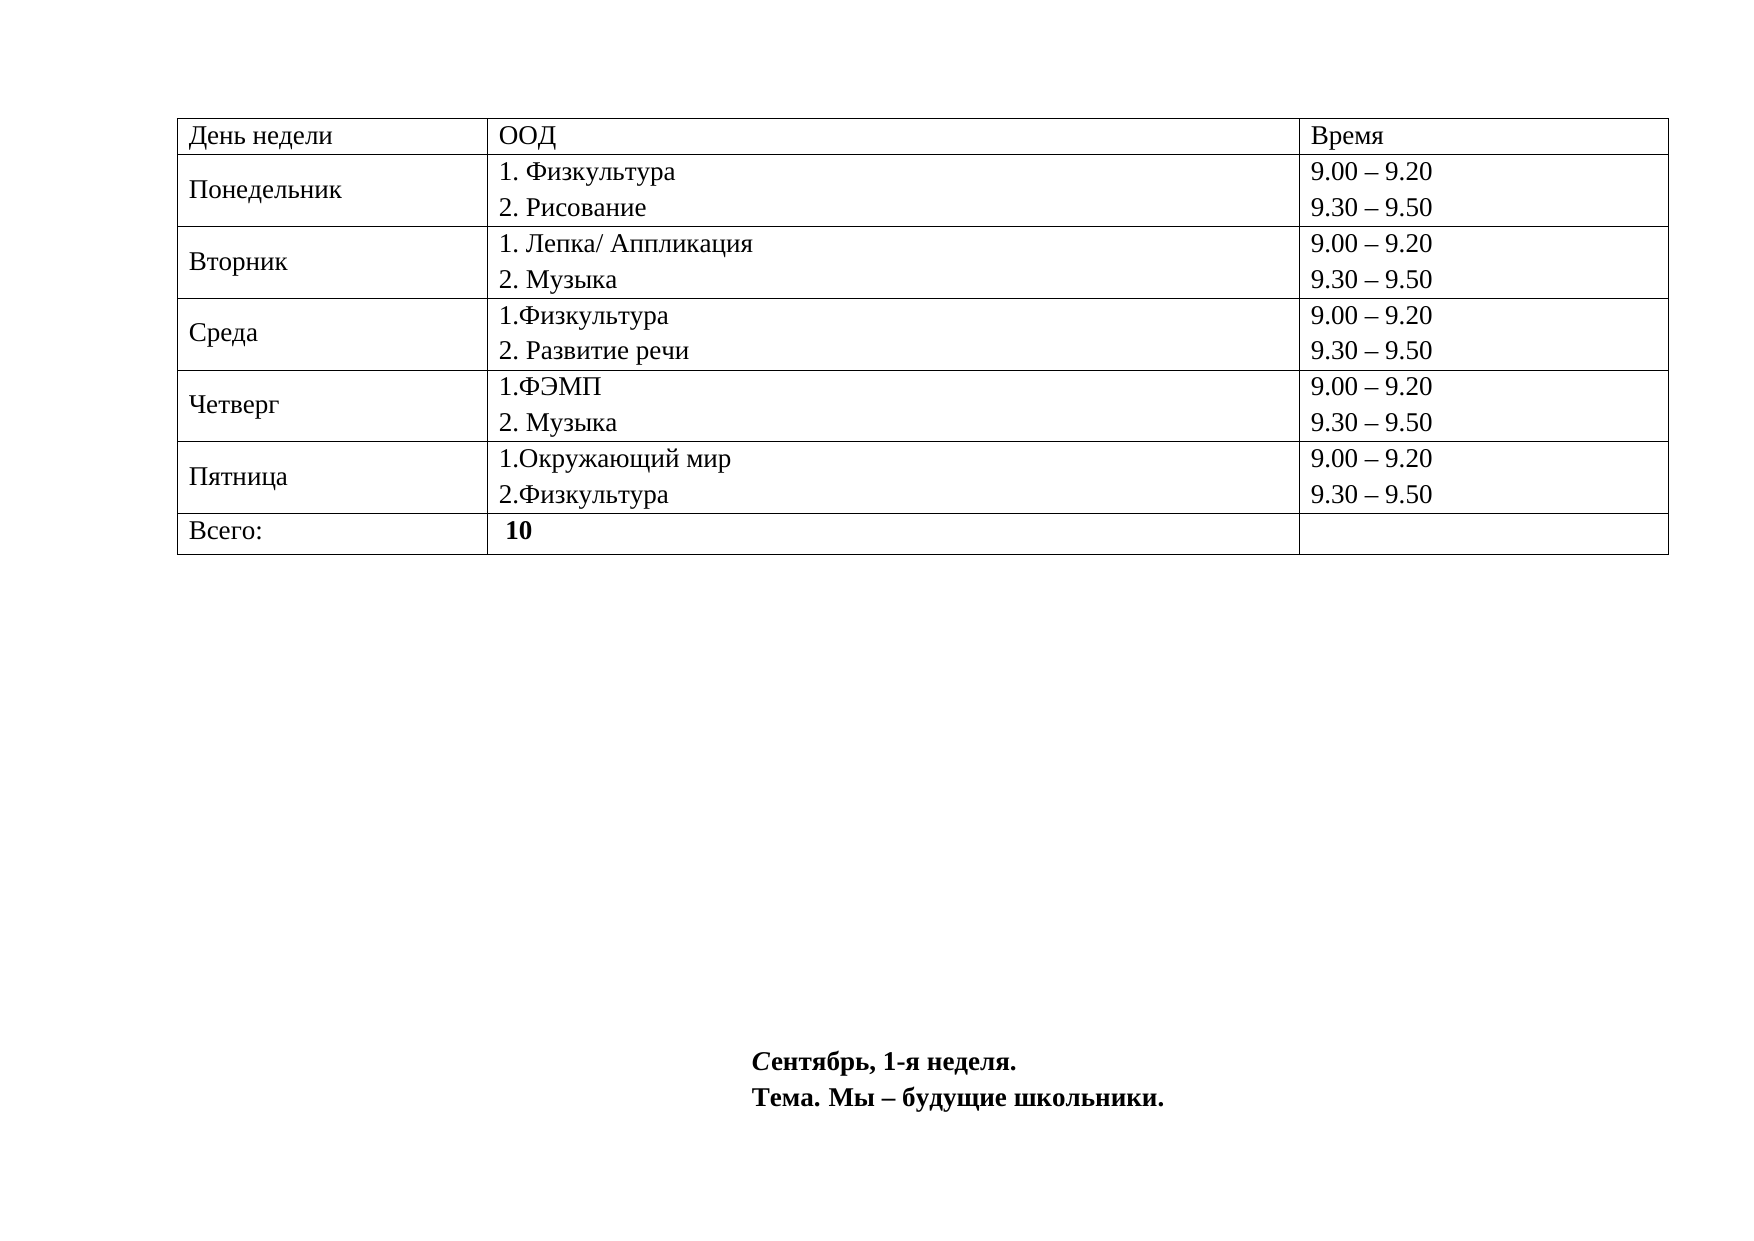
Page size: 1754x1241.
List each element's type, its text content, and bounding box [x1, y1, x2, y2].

table_cell 9.00 – 9.20 9.30 – 9.50 [1300, 155, 1668, 226]
table_cell Пятница [178, 442, 487, 513]
text Сентябрь, 1-я неделя. [177, 1045, 1665, 1076]
table_cell Вторник [178, 227, 487, 298]
text Тема. Мы – будущие школьники. [177, 1081, 1665, 1112]
table_cell 1. Физкультура 2. Рисование [488, 155, 1299, 226]
table_cell 1.ФЭМП 2. Музыка [488, 371, 1299, 441]
table_cell 9.00 – 9.20 9.30 – 9.50 [1300, 442, 1668, 513]
table_cell 9.00 – 9.20 9.30 – 9.50 [1300, 371, 1668, 441]
table_cell 9.00 – 9.20 9.30 – 9.50 [1300, 299, 1668, 369]
table_header День недели [178, 119, 487, 154]
table_cell 1. Лепка/ Аппликация 2. Музыка [488, 227, 1299, 298]
table_cell Среда [178, 299, 487, 369]
table_cell 1.Физкультура 2. Развитие речи [488, 299, 1299, 369]
table_cell [1300, 514, 1668, 554]
table_cell Всего: [178, 514, 487, 554]
table_cell 9.00 – 9.20 9.30 – 9.50 [1300, 227, 1668, 298]
table_cell Понедельник [178, 155, 487, 226]
table_cell 10 [488, 514, 1299, 554]
table_cell Четверг [178, 371, 487, 441]
table_header ООД [488, 119, 1299, 154]
table_header Время [1300, 119, 1668, 154]
table_cell 1.Окружающий мир 2.Физкультура [488, 442, 1299, 513]
